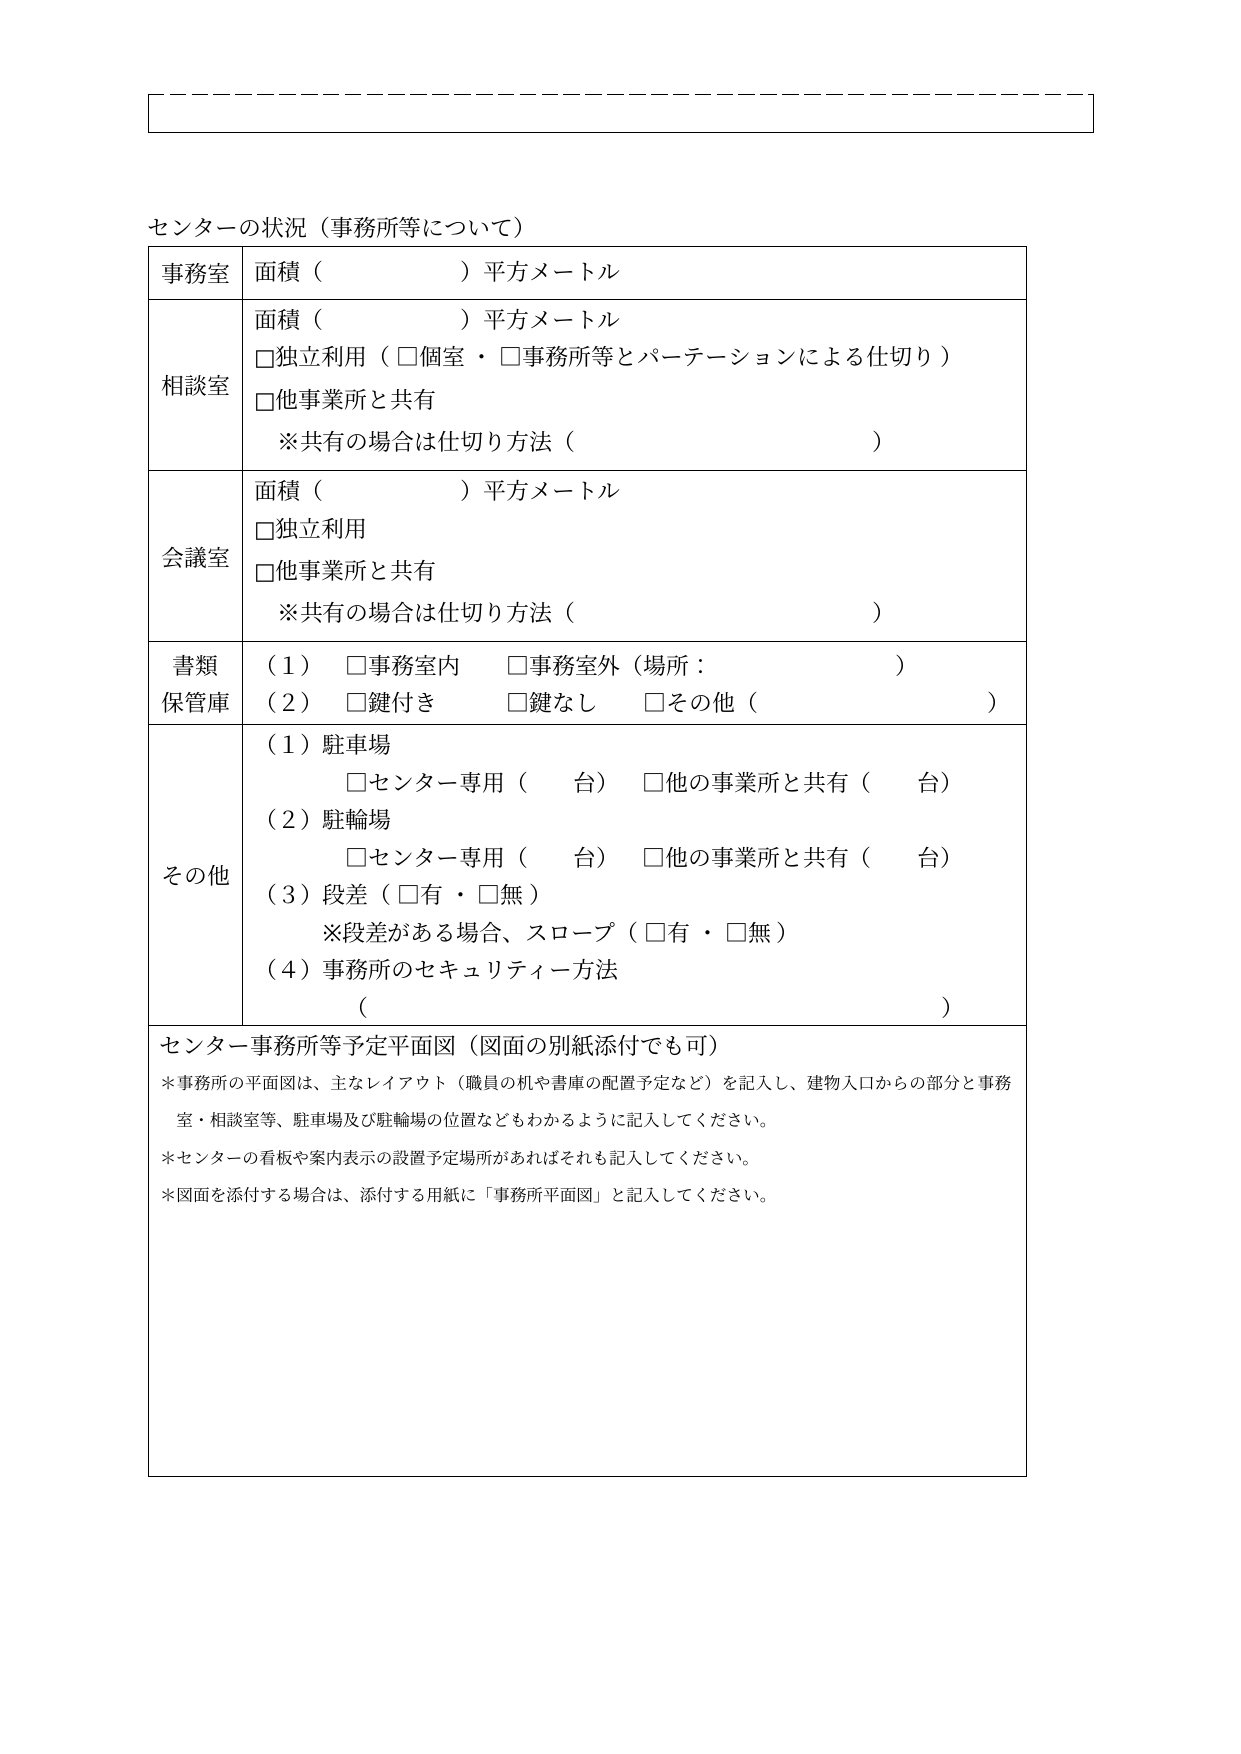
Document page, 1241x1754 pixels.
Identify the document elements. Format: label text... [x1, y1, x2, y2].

table_cell 面積（ ）平方メートル □独立利用 □他事業所と共有 ※共有の場合は仕切り方法（ ） [243, 471, 1026, 641]
table_cell 面積（ ）平方メートル □独立利用（ □個室 ・ □事務所等とパーテーションによる仕切り ） □他事業所と共有 ※共有の場合は仕切り方法（ ） [243, 300, 1026, 470]
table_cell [149, 94, 1093, 132]
table_cell 会議室 [149, 471, 242, 641]
table_cell 相談室 [149, 300, 242, 470]
table_cell センター事務所等予定平面図（図面の別紙添付でも可） ＊事務所の平面図は、主なレイアウト（職員の机や書庫の配置予定など）を記入し、建物入口からの部分と事務室・相談室等、駐車場及び駐輪場の位置などもわかるように記入してください。 ＊センターの看板や案内表示の設置予定場所があればそれも記入してください。 ＊図面を添付する場合は、添付する用紙に「事務所平面図」と記入してください。 [149, 1026, 1026, 1476]
table_cell その他 [149, 725, 242, 1025]
table_cell 書類 保管庫 [149, 642, 242, 724]
text センターの状況（事務所等について） [148, 208, 1092, 246]
table_cell （１）駐車場 □センター専用（ 台） □他の事業所と共有（ 台） （２）駐輪場 □センター専用（ 台） □他の事業所と共有（ 台） （３）段差（ □有 ・ □無 ） ※段差がある場合、スロープ（ □有 ・ □無 ） （４）事務所のセキュリティー方法 （ ） [243, 725, 1026, 1025]
table_header 面積（ ）平方メートル [243, 247, 1026, 299]
table_cell （１） □事務室内 □事務室外（場所： ） （２） □鍵付き □鍵なし □その他（ ） [243, 642, 1026, 724]
table_header 事務室 [149, 247, 242, 299]
